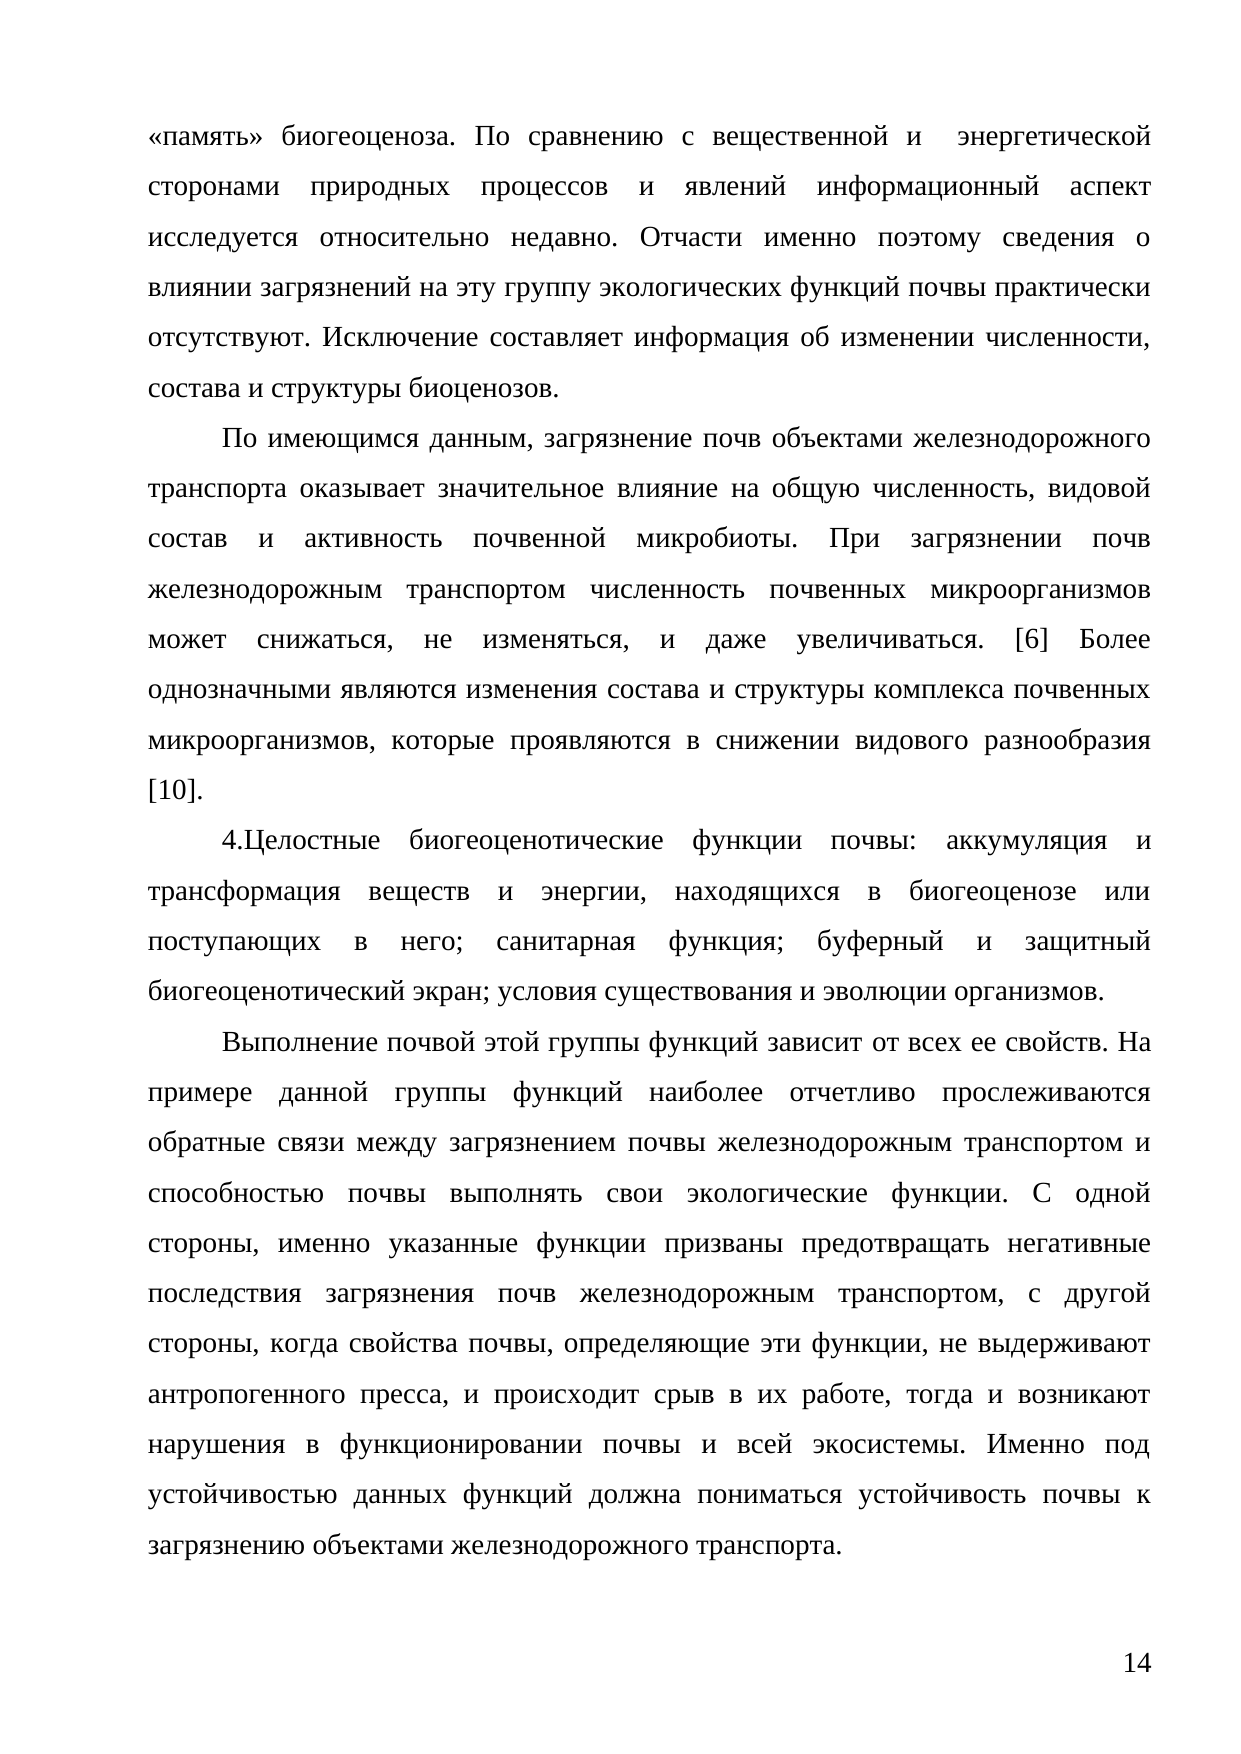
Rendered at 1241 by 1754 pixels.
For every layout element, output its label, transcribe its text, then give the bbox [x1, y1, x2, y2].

text По имеющимся данным, загрязнение почв объектами железнодорожного транспорта оказывает значительное влияние на общую численность, видовой состав и активность почвенной микробиоты. При загрязнении почв железнодорожным транспортом численность почвенных микроорганизмов может снижаться, не изменяться, и даже увеличиваться. [6] Более однозначными являются изменения состава и структуры комплекса почвенных микроорганизмов, которые проявляются в снижении видового разнообразия [10]. [148, 420, 1152, 806]
text 4.Целостные биогеоценотические функции почвы: аккумуляция и трансформация веществ и энергии, находящихся в биогеоценозе или поступающих в него; санитарная функция; буферный и защитный биогеоценотический экран; условия существования и эволюции организмов. [148, 822, 1152, 1007]
text Выполнение почвой этой группы функций зависит от всех ее свойств. На примере данной группы функций наиболее отчетливо прослеживаются обратные связи между загрязнением почвы железнодорожным транспортом и способностью почвы выполнять свои экологические функции. С одной стороны, именно указанные функции призваны предотвращать негативные последствия загрязнения почв железнодорожным транспортом, с другой стороны, когда свойства почвы, определяющие эти функции, не выдерживают антропогенного пресса, и происходит срыв в их работе, тогда и возникают нарушения в функционировании почвы и всей экосистемы. Именно под устойчивостью данных функций должна пониматься устойчивость почвы к загрязнению объектами железнодорожного транспорта. [148, 1024, 1152, 1560]
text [148, 118, 1152, 403]
